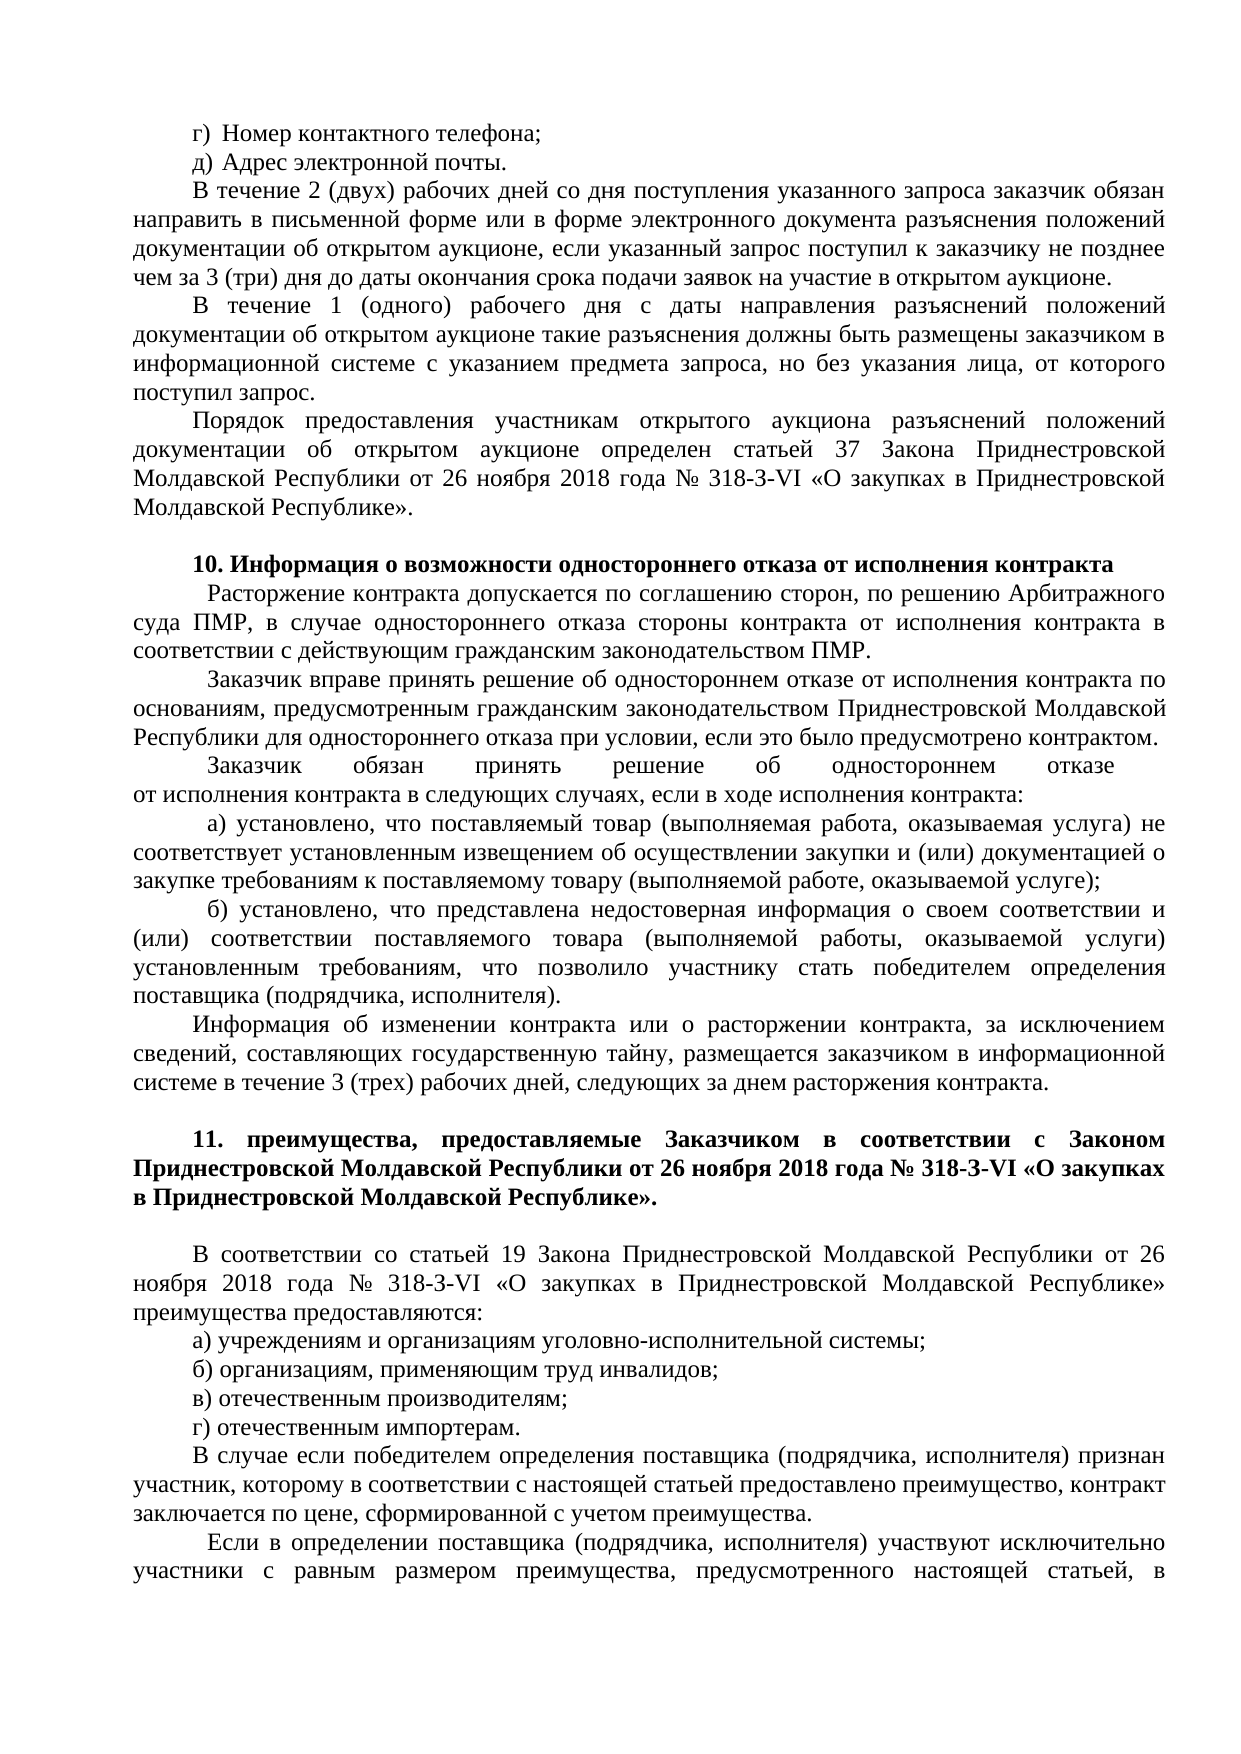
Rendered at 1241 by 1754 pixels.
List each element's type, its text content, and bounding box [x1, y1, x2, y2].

text Расторжение контракта допускается по соглашению сторон, по решению Арбитражного суда ПМР, в случае одностороннего отказа стороны контракта от исполнения контракта в соответствии с действующим гражданским законодательством ПМР. [133, 578, 1166, 664]
text б) организациям, применяющим труд инвалидов; [133, 1354, 1166, 1383]
text В течение 1 (одного) рабочего дня с даты направления разъяснений положений документации об открытом аукционе такие разъяснения должны быть размещены заказчиком в информационной системе с указанием предмета запроса, но без указания лица, от которого поступил запрос. [133, 291, 1166, 406]
text а) учреждениям и организациям уголовно-исполнительной системы; [133, 1326, 1166, 1354]
text г) отечественным импортерам. [133, 1412, 1166, 1441]
text б) установлено, что представлена недостоверная информация о своем соответствии и (или) соответствии поставляемого товара (выполняемой работы, оказываемой услуги) установленным требованиям, что позволило участнику стать победителем определения поставщика (подрядчика, исполнителя). [133, 894, 1166, 1009]
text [133, 1527, 1166, 1584]
text Заказчик вправе принять решение об одностороннем отказе от исполнения контракта по основаниям, предусмотренным гражданским законодательством Приднестровской Молдавской Республики для одностороннего отказа при условии, если это было предусмотрено контрактом. [133, 664, 1166, 751]
text 10. Информация о возможности одностороннего отказа от исполнения контракта [133, 549, 1166, 578]
list Номер контактного телефона; [133, 118, 1166, 147]
text В течение 2 (двух) рабочих дней со дня поступления указанного запроса заказчик обязан направить в письменной форме или в форме электронного документа разъяснения положений документации об открытом аукционе, если указанный запрос поступил к заказчику не позднее чем за 3 (три) дня до даты окончания срока подачи заявок на участие в открытом аукционе. [133, 176, 1166, 291]
text В соответствии со статьей 19 Закона Приднестровской Молдавской Республики от 26 ноября 2018 года № 318-З-VI «О закупках в Приднестровской Молдавской Республике» преимущества предоставляются: [133, 1239, 1166, 1326]
text 11. преимущества, предоставляемые Заказчиком в соответствии с Законом Приднестровской Молдавской Республики от 26 ноября 2018 года № 318-З-VI «О закупках в Приднестровской Молдавской Республике». [133, 1124, 1166, 1211]
list Адрес электронной почты. [133, 147, 1166, 176]
text В случае если победителем определения поставщика (подрядчика, исполнителя) признан участник, которому в соответствии с настоящей статьей предоставлено преимущество, контракт заключается по цене, сформированной с учетом преимущества. [133, 1441, 1166, 1527]
text Порядок предоставления участникам открытого аукциона разъяснений положений документации об открытом аукционе определен статьей 37 Закона Приднестровской Молдавской Республики от 26 ноября 2018 года № 318-З-VI «О закупках в Приднестровской Молдавской Республике». [133, 406, 1166, 521]
text а) установлено, что поставляемый товар (выполняемая работа, оказываемая услуга) не соответствует установленным извещением об осуществлении закупки и (или) документацией о закупке требованиям к поставляемому товару (выполняемой работе, оказываемой услуге); [133, 808, 1166, 894]
text Информация об изменении контракта или о расторжении контракта, за исключением сведений, составляющих государственную тайну, размещается заказчиком в информационной системе в течение 3 (трех) рабочих дней, следующих за днем расторжения контракта. [133, 1009, 1166, 1096]
text в) отечественным производителям; [133, 1383, 1166, 1412]
text Заказчик обязан принять решение об одностороннем отказе от исполнения контракта в следующих случаях, если в ходе исполнения контракта: [133, 751, 1166, 808]
